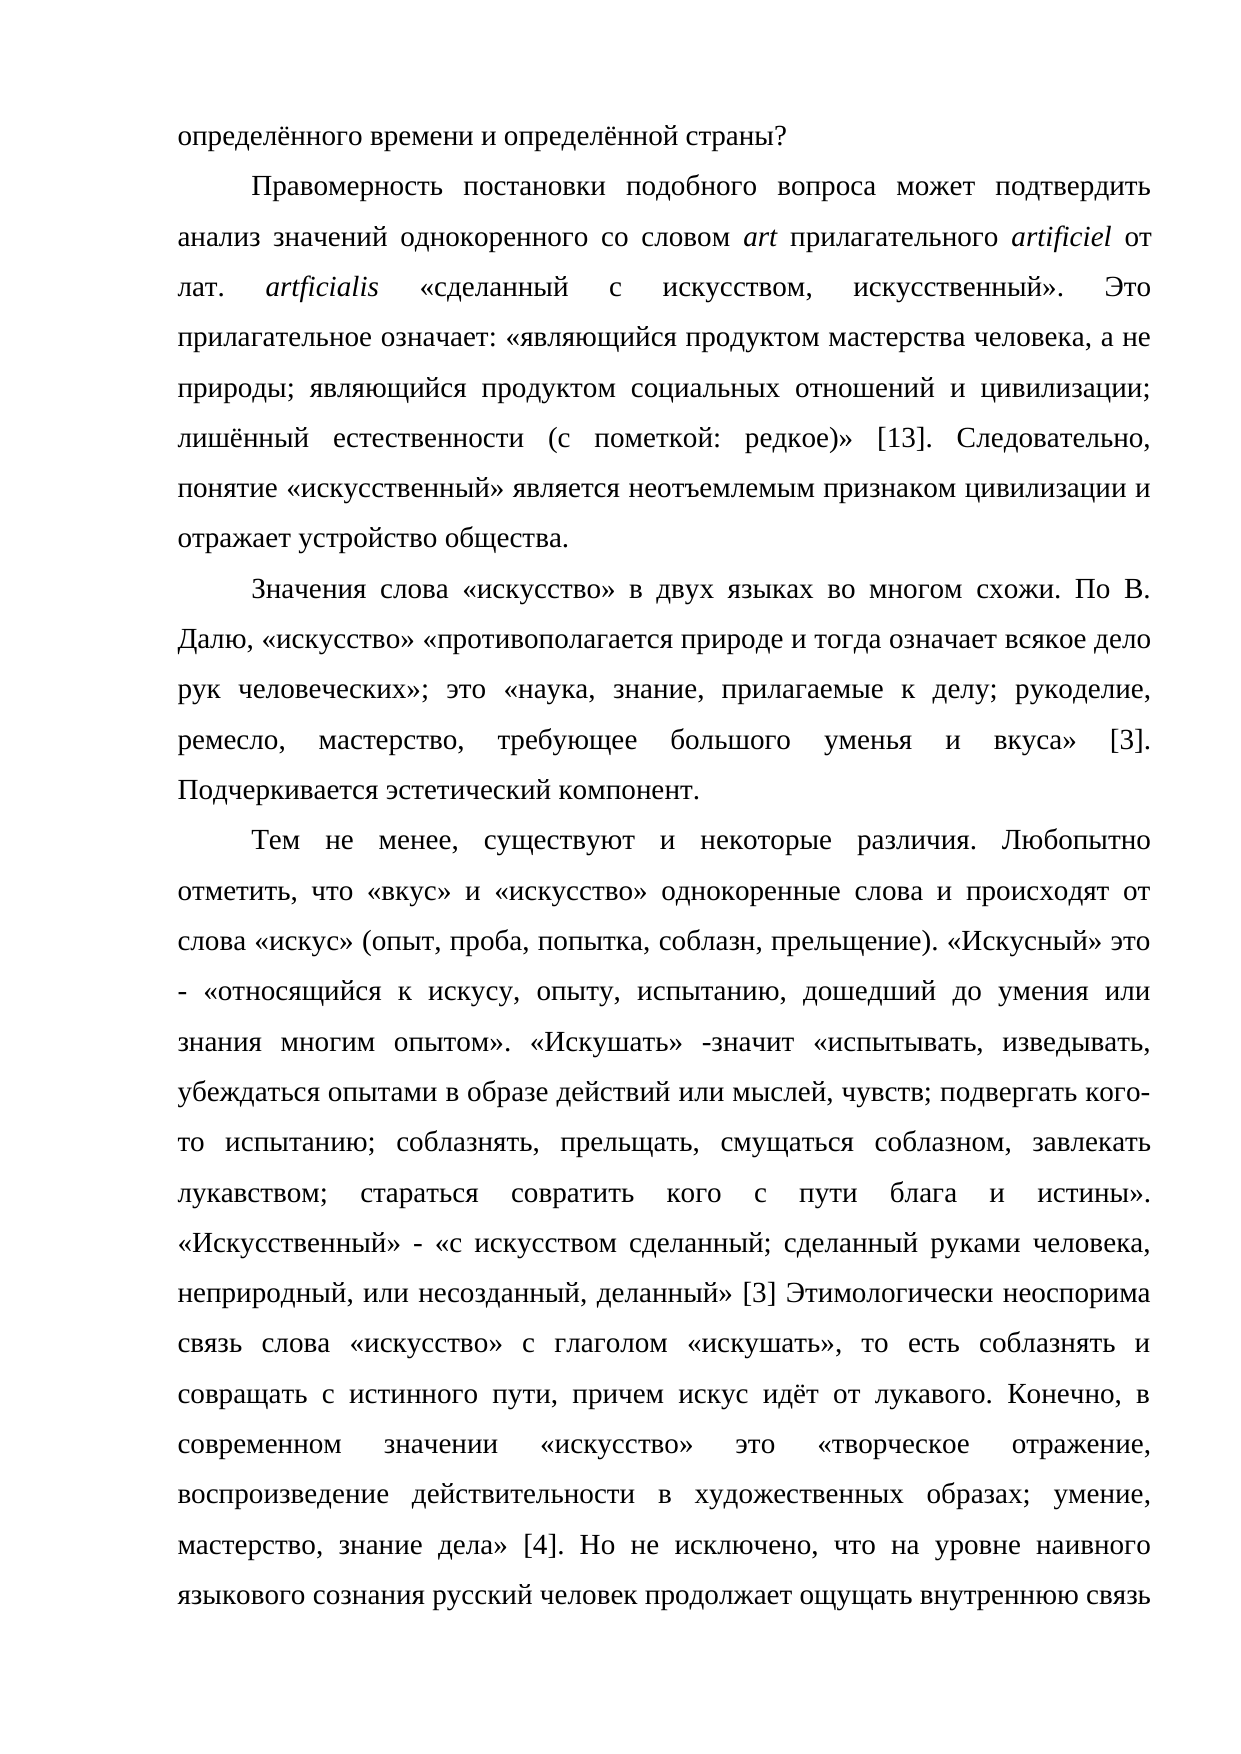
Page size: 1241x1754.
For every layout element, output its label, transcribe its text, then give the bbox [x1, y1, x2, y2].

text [177, 822, 1152, 1611]
text Правомерность постановки подобного вопроса может подтвердить анализ значений однокоренного со словом art прилагательного artificiel от лат. artficialis «сделанный с искусством, искусственный». Это прилагательное означает: «являющийся продуктом мастерства человека, а не природы; являющийся продуктом социальных отношений и цивилизации; лишённый естественности (с пометкой: редкое)» [13]. Следовательно, понятие «искусственный» является неотъемлемым признаком цивилизации и отражает устройство общества. [177, 168, 1152, 554]
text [177, 118, 1152, 152]
text Значения слова «искусство» в двух языках во многом схожи. По В. Далю, «искусство» «противополагается природе и тогда означает всякое дело рук человеческих»; это «наука, знание, прилагаемые к делу; рукоделие, ремесло, мастерство, требующее большого уменья и вкуса» [3]. Подчеркивается эстетический компонент. [177, 571, 1152, 806]
